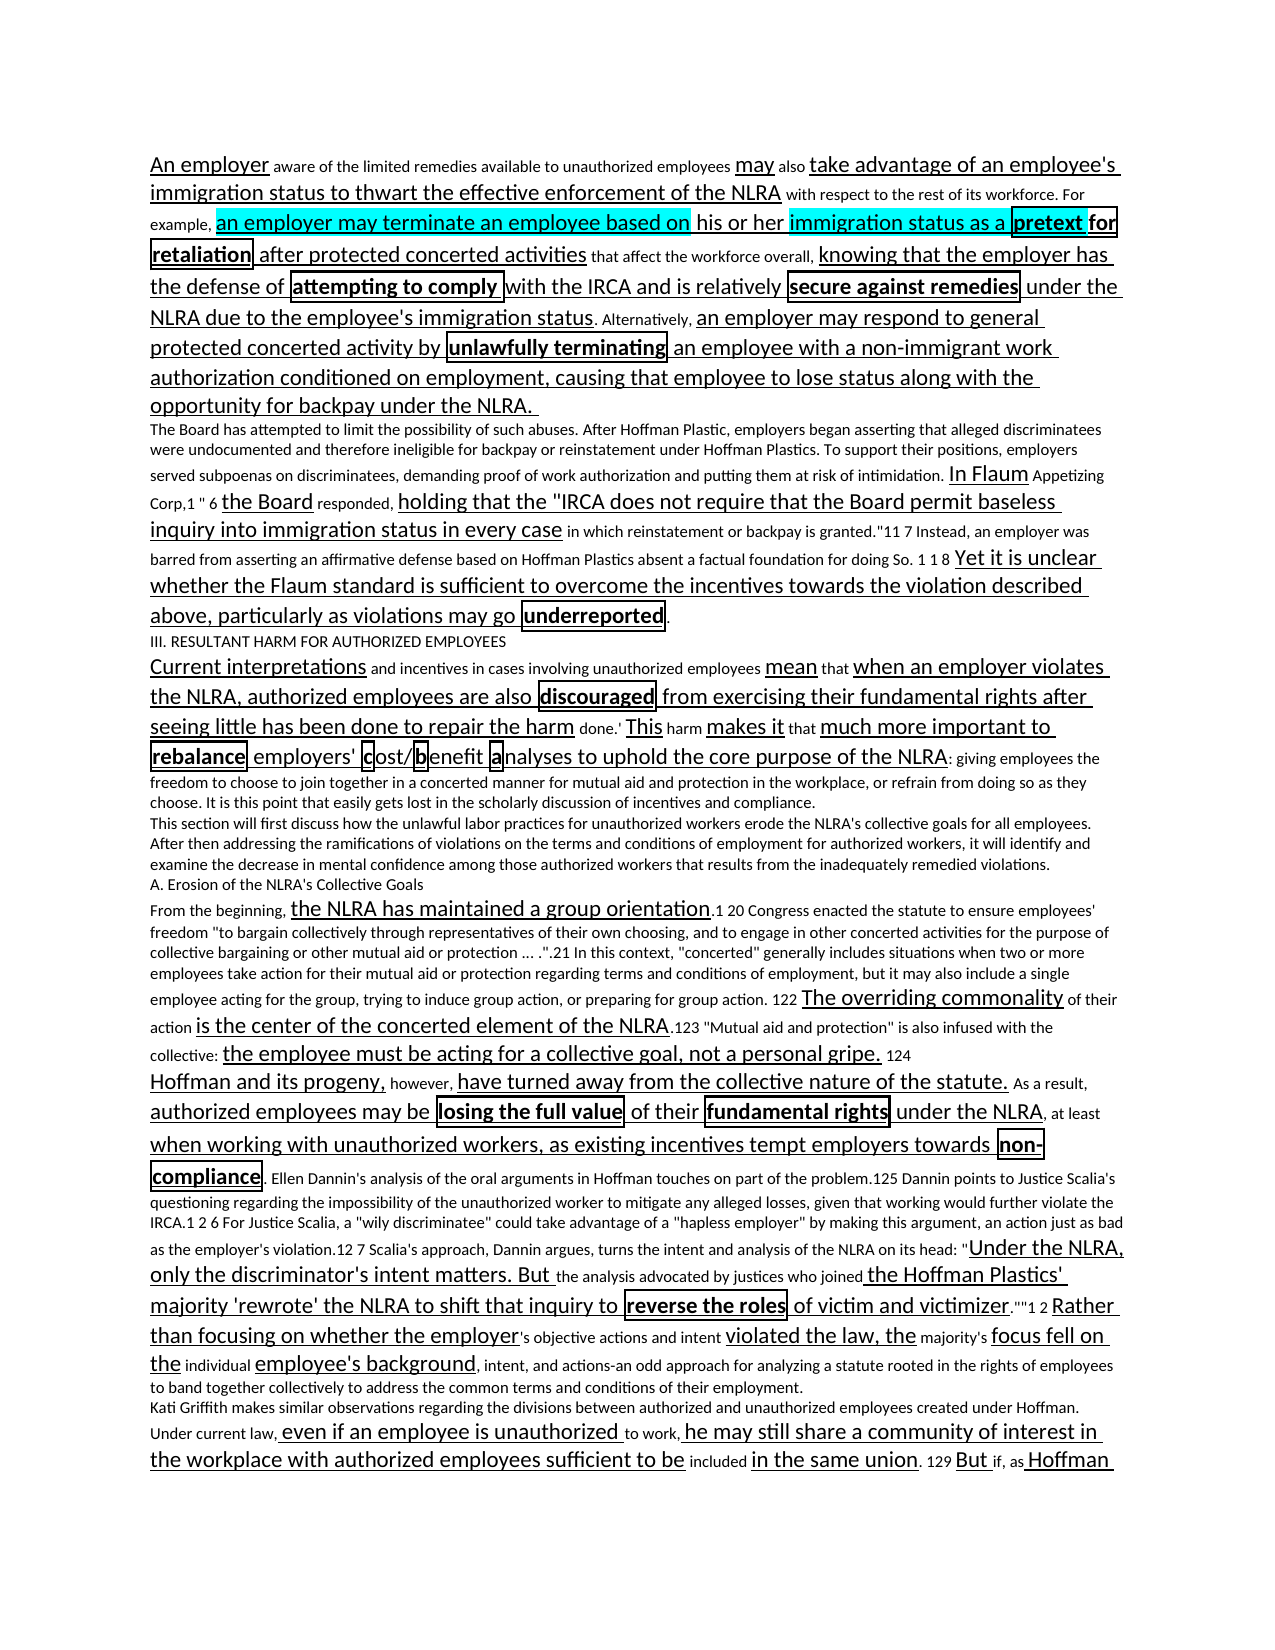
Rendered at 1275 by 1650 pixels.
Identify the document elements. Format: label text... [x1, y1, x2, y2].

text This section will first discuss how the unlawful labor practices for unauthorized workers erode the NLRA's collective goals for all employees. After then addressing the ramifications of violations on the terms and conditions of employment for authorized workers, it will identify and examine the decrease in mental confidence among those authorized workers that results from the inadequately remedied violations. [150, 813, 1125, 874]
text An employer aware of the limited remedies available to unauthorized employees may also take advantage of an employee's immigration status to thwart the effective enforcement of the NLRA with respect to the rest of its workforce. For example, an employer may terminate an employee based on his or her immigration status as a pretext for retaliation after protected concerted activities that affect the workforce overall, knowing that the employer has the defense of attempting to comply with the IRCA and is relatively secure against remedies under the NLRA due to the employee's immigration status. Alternatively, an employer may respond to general protected concerted activity by unlawfully terminating an employee with a non-immigrant work authorization conditioned on employment, causing that employee to lose status along with the opportunity for backpay under the NLRA. [150, 150, 1125, 419]
text Hoffman and its progeny, however, have turned away from the collective nature of the statute. As a result, authorized employees may be losing the full value of their fundamental rights under the NLRA, at least when working with unauthorized workers, as existing incentives tempt employers towards non-compliance. Ellen Dannin's analysis of the oral arguments in Hoffman touches on part of the problem.125 Dannin points to Justice Scalia's questioning regarding the impossibility of the unauthorized worker to mitigate any alleged losses, given that working would further violate the IRCA.1 2 6 For Justice Scalia, a "wily discriminatee" could take advantage of a "hapless employer" by making this argument, an action just as bad as the employer's violation.12 7 Scalia's approach, Dannin argues, turns the intent and analysis of the NLRA on its head: "Under the NLRA, only the discriminator's intent matters. But the analysis advocated by justices who joined the Hoffman Plastics' majority 'rewrote' the NLRA to shift that inquiry to reverse the roles of victim and victimizer.""1 2 Rather than focusing on whether the employer's objective actions and intent violated the law, the majority's focus fell on the individual employee's background, intent, and actions-an odd approach for analyzing a statute rooted in the rights of employees to band together collectively to address the common terms and conditions of their employment. [150, 1067, 1125, 1397]
text III. RESULTANT HARM FOR AUTHORIZED EMPLOYEES [150, 632, 1125, 652]
text From the beginning, the NLRA has maintained a group orientation.1 20 Congress enacted the statute to ensure employees' freedom "to bargain collectively through representatives of their own choosing, and to engage in other concerted activities for the purpose of collective bargaining or other mutual aid or protection ... .".21 In this context, "concerted" generally includes situations when two or more employees take action for their mutual aid or protection regarding terms and conditions of employment, but it may also include a single employee acting for the group, trying to induce group action, or preparing for group action. 122 The overriding commonality of their action is the center of the concerted element of the NLRA.123 "Mutual aid and protection" is also infused with the collective: the employee must be acting for a collective goal, not a personal gripe. 124 [150, 894, 1125, 1067]
text A. Erosion of the NLRA's Collective Goals [150, 874, 1125, 894]
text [150, 1397, 1125, 1473]
text The Board has attempted to limit the possibility of such abuses. After Hoffman Plastic, employers began asserting that alleged discriminatees were undocumented and therefore ineligible for backpay or reinstatement under Hoffman Plastics. To support their positions, employers served subpoenas on discriminatees, demanding proof of work authorization and putting them at risk of intimidation. In Flaum Appetizing Corp,1 " 6 the Board responded, holding that the "IRCA does not require that the Board permit baseless inquiry into immigration status in every case in which reinstatement or backpay is granted."11 7 Instead, an employer was barred from asserting an affirmative defense based on Hoffman Plastics absent a factual foundation for doing So. 1 1 8 Yet it is unclear whether the Flaum standard is sufficient to overcome the incentives towards the violation described above, particularly as violations may go underreported. [150, 419, 1125, 632]
text Current interpretations and incentives in cases involving unauthorized employees mean that when an employer violates the NLRA, authorized employees are also discouraged from exercising their fundamental rights after seeing little has been done to repair the harm done.' This harm makes it that much more important to rebalance employers' cost/benefit analyses to uphold the core purpose of the NLRA: giving employees the freedom to choose to join together in a concerted manner for mutual aid and protection in the workplace, or refrain from doing so as they choose. It is this point that easily gets lost in the scholarly discussion of incentives and compliance. [150, 652, 1125, 813]
